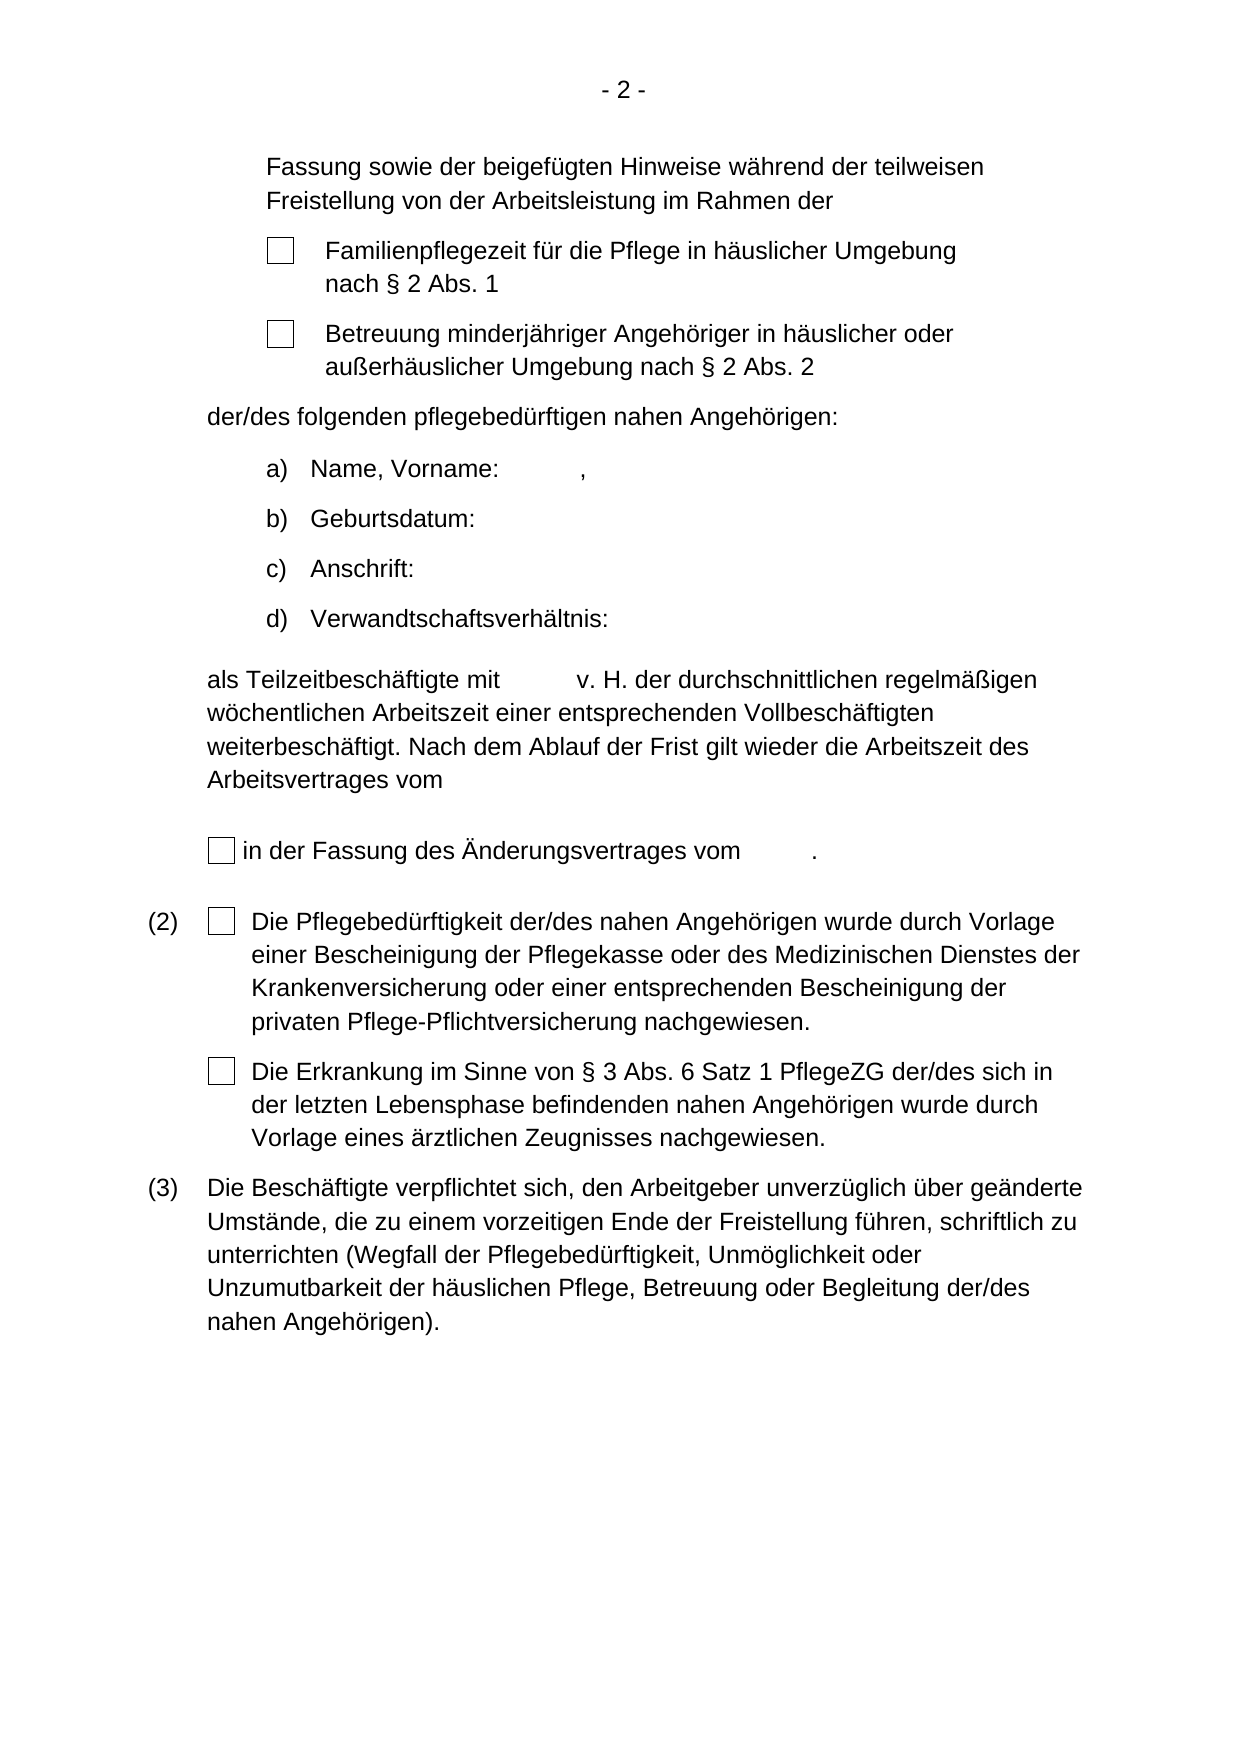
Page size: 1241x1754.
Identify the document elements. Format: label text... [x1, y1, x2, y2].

text Familienpflegezeit für die Pflege in häuslicher Umgebung nach § 2 Abs. 1 [266, 231, 1092, 298]
text Betreuung minderjähriger Angehöriger in häuslicher oder außerhäuslicher Umgebung nach § 2 Abs. 2 [266, 314, 1092, 381]
text Anschrift: [266, 548, 1092, 585]
text Name, Vorname: , [266, 448, 1092, 485]
text Verwandtschaftsverhältnis: [266, 598, 1092, 635]
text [207, 148, 1092, 214]
text der/des folgenden pflegebedürftigen nahen Angehörigen: [207, 398, 1092, 431]
text Die Erkrankung im Sinne von § 3 Abs. 6 Satz 1 PflegeZG der/des sich in der letzten Lebensphase befindenden nahen Angehörigen wurde durch Vorlage eines ärztlichen Zeugnisses nachgewiesen. [207, 1052, 1092, 1152]
text (2) Die Pflegebedürftigkeit der/des nahen Angehörigen wurde durch Vorlage einer Bescheinigung der Pflegekasse oder des Medizinischen Dienstes der Krankenversicherung oder einer entsprechenden Bescheinigung der privaten Pflege-Pflichtversicherung nachgewiesen. [148, 902, 1092, 1035]
text (3) Die Beschäftigte verpflichtet sich, den Arbeitgeber unverzüglich über geänderte Umstände, die zu einem vorzeitigen Ende der Freistellung führen, schriftlich zu unterrichten (Wegfall der Pflegebedürftigkeit, Unmöglichkeit oder Unzumutbarkeit der häuslichen Pflege, Betreuung oder Begleitung der/des nahen Angehörigen). [148, 1168, 1092, 1335]
text in der Fassung des Änderungsvertrages vom . [207, 831, 1092, 864]
text Geburtsdatum: [266, 498, 1092, 535]
text als Teilzeitbeschäftigte mit v. H. der durchschnittlichen regelmäßigen wöchentlichen Arbeitszeit einer entsprechenden Vollbeschäftigten weiterbeschäftigt. Nach dem Ablauf der Frist gilt wieder die Arbeitszeit des Arbeitsvertrages vom [207, 660, 1092, 793]
